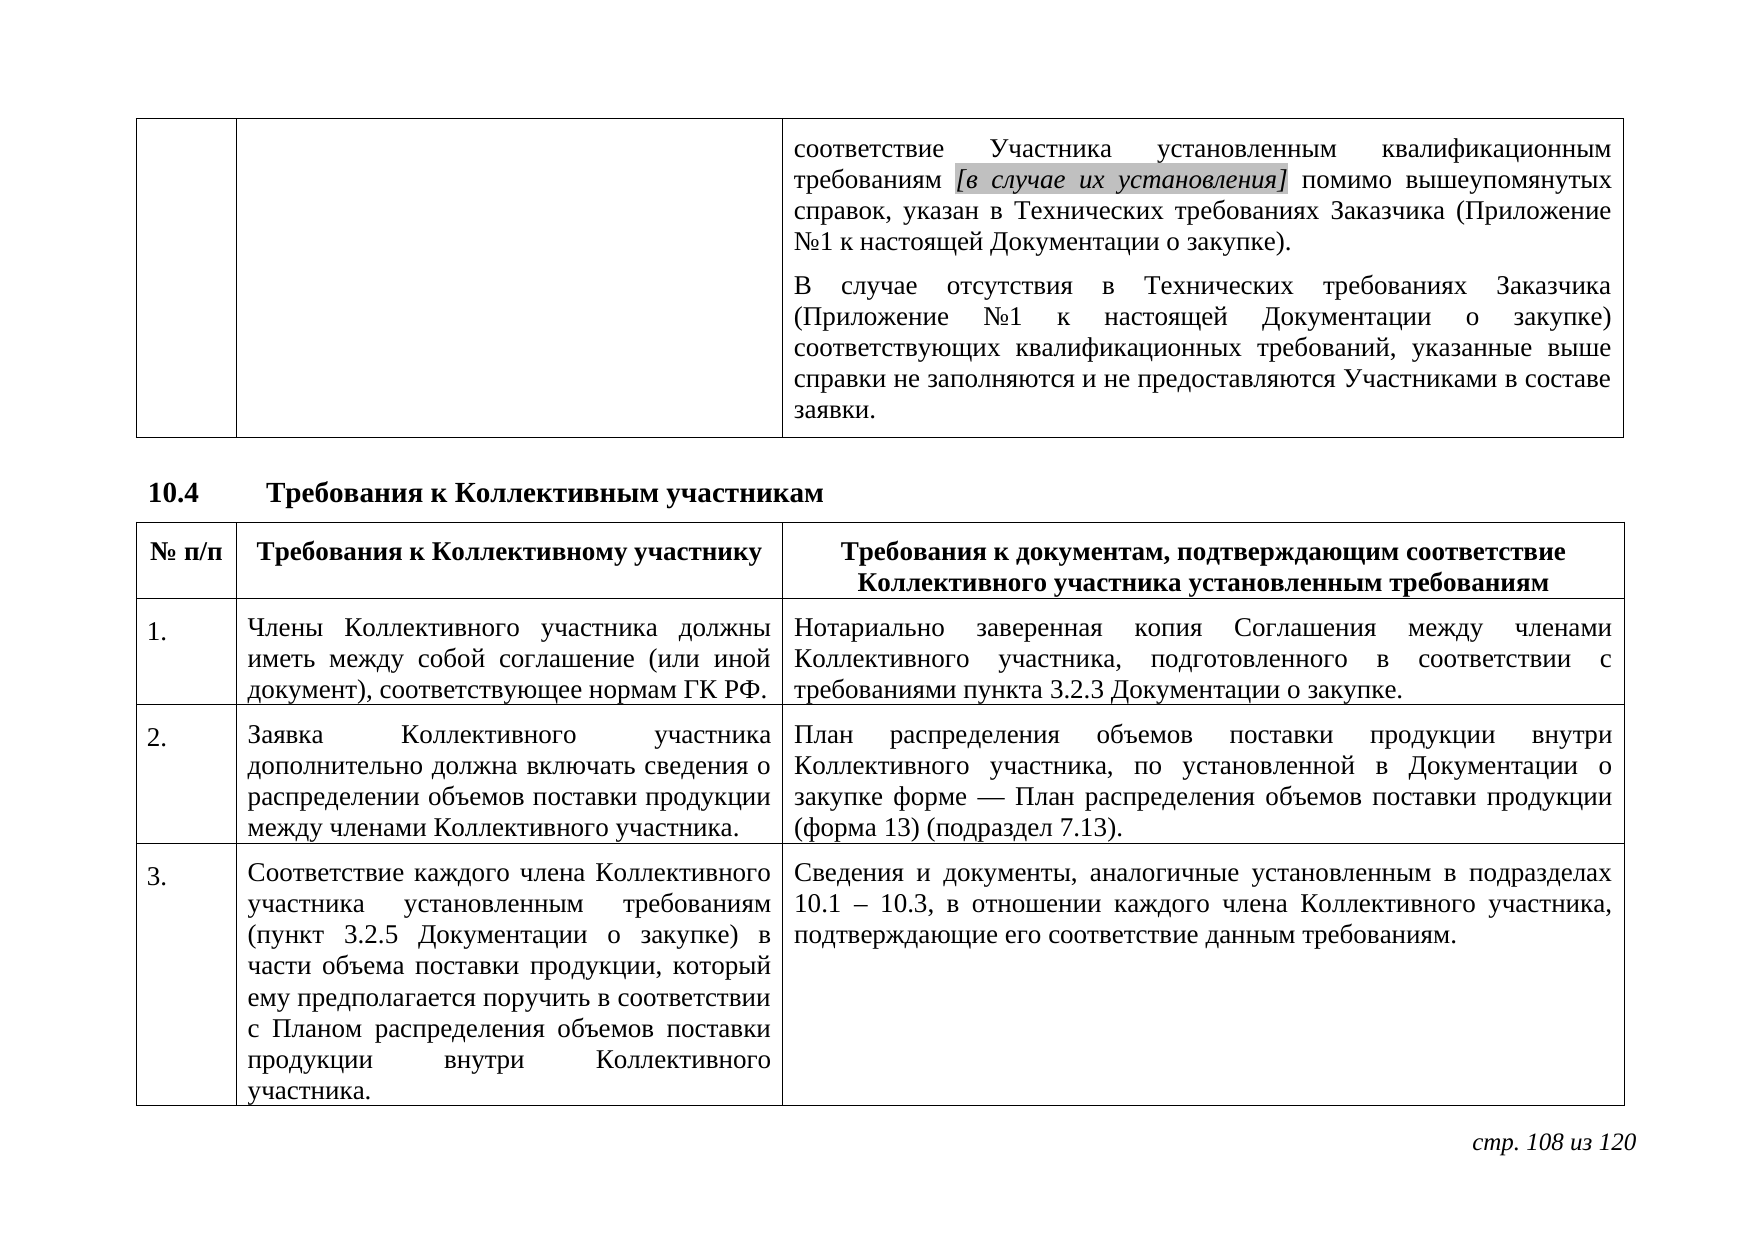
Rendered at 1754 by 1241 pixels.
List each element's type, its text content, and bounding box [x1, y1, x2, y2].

table_cell [137, 119, 236, 437]
table_cell План распределения объемов поставки продукции внутри Коллективного участника, по установленной в Документации о закупке форме — План распределения объемов поставки продукции (форма 13) (подраздел 7.13). [783, 705, 1624, 842]
subtitle Требования к Коллективным участникам [148, 476, 1636, 509]
table_cell [137, 844, 236, 1105]
table_header Требования к Коллективному участнику [237, 523, 782, 597]
table_cell Сведения и документы, аналогичные установленным в подразделах 10.1 – 10.3, в отношении каждого члена Коллективного участника, подтверждающие его соответствие данным требованиям. [783, 844, 1624, 1105]
table_cell Соответствие каждого члена Коллективного участника установленным требованиям (пункт 3.2.5 Документации о закупке) в части объема поставки продукции, который ему предполагается поручить в соответствии с Планом распределения объемов поставки продукции внутри Коллективного участника. [237, 844, 782, 1105]
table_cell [237, 119, 782, 437]
table_cell Члены Коллективного участника должны иметь между собой соглашение (или иной документ), соответствующее нормам ГК РФ. [237, 599, 782, 704]
table_cell [137, 599, 236, 704]
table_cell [783, 119, 1623, 437]
table_cell [137, 705, 236, 842]
table_header № п/п [137, 523, 236, 597]
table_cell Нотариально заверенная копия Соглашения между членами Коллективного участника, подготовленного в соответствии с требованиями пункта 3.2.3 Документации о закупке. [783, 599, 1624, 704]
table_cell Заявка Коллективного участника дополнительно должна включать сведения о распределении объемов поставки продукции между членами Коллективного участника. [237, 705, 782, 842]
table_header Требования к документам, подтверждающим соответствие Коллективного участника установленным требованиям [783, 523, 1624, 597]
